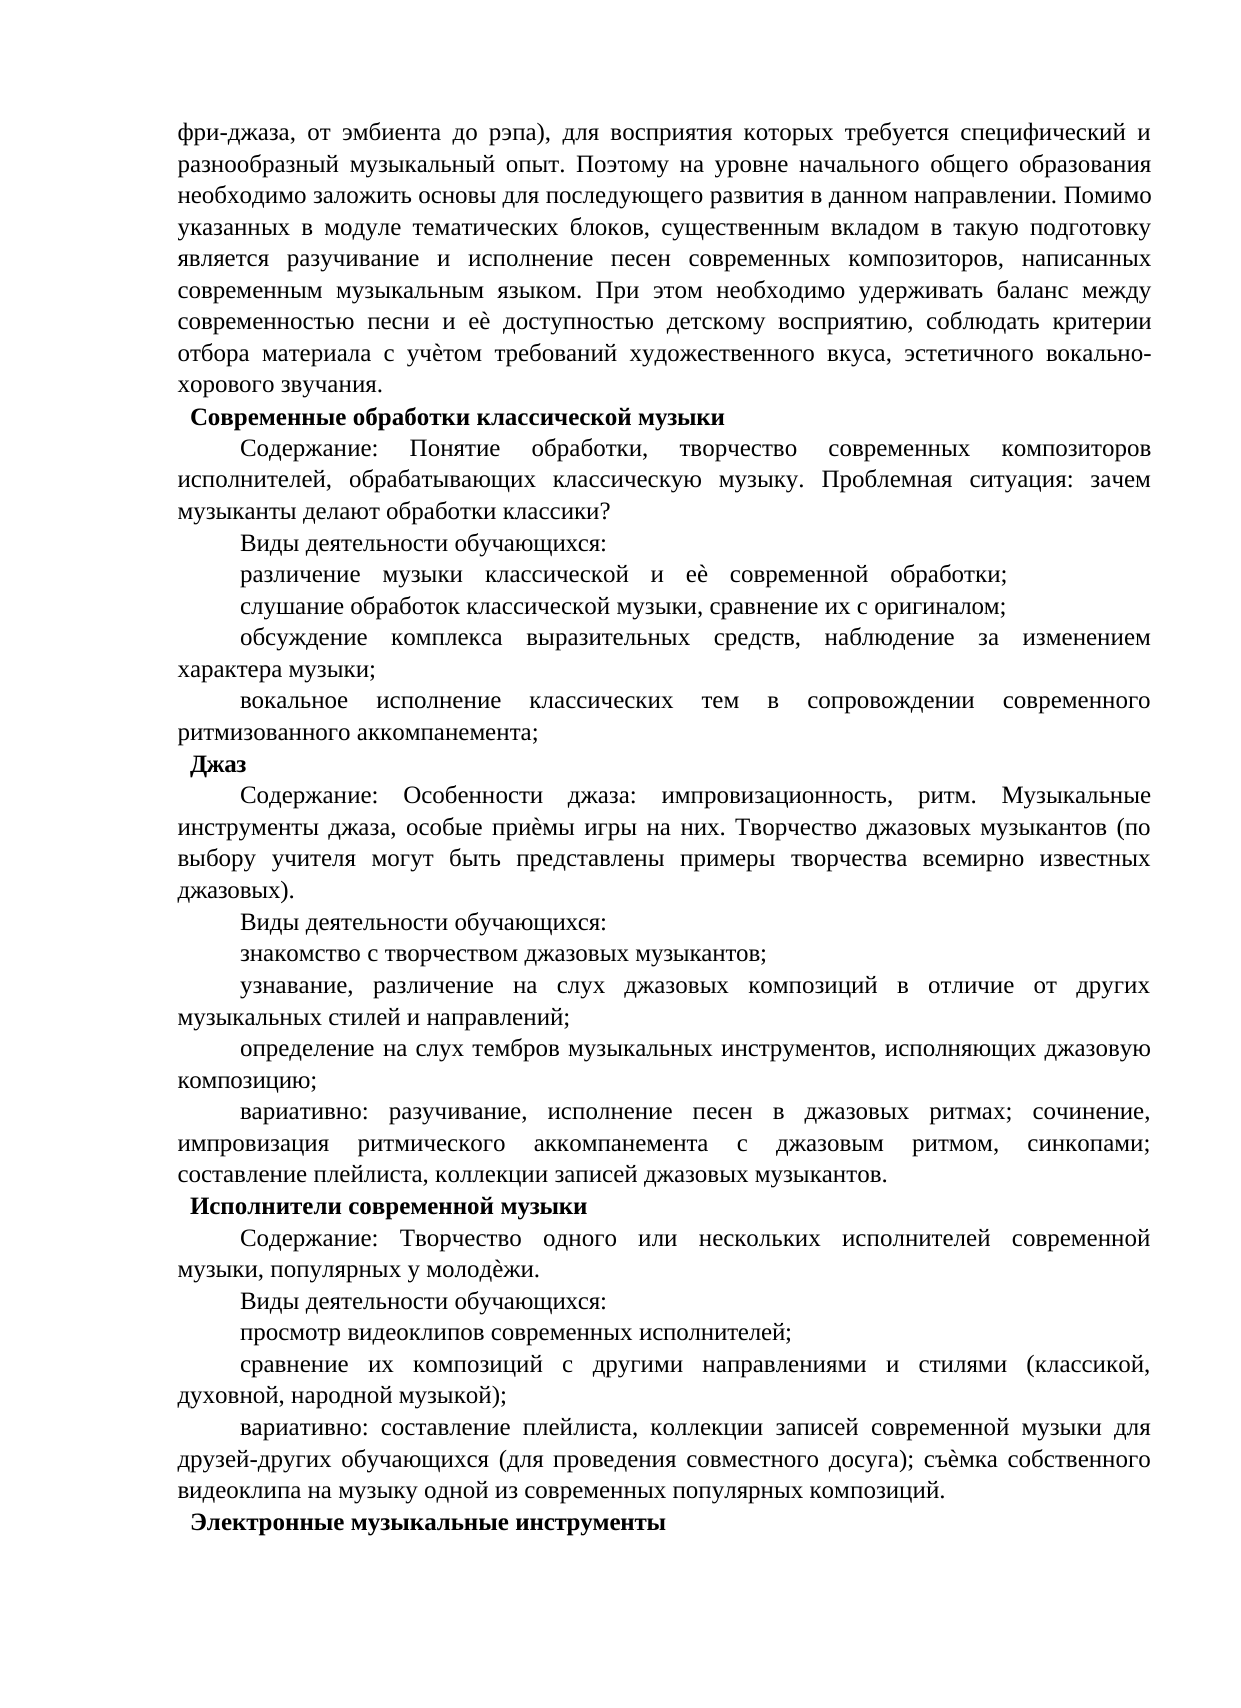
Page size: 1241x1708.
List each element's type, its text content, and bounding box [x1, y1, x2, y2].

subtitle Исполнители современной музыки [190, 1191, 1163, 1220]
text знакомство с творчеством джазовых музыкантов; [240, 938, 1163, 967]
text различение музыки классической и еѐ современной обработки; слушание обработок классической музыки, сравнение их с оригиналом; [240, 559, 1008, 619]
text просмотр видеоклипов современных исполнителей; [240, 1317, 1163, 1346]
text вокальное исполнение классических тем в сопровождении современного ритмизованного аккомпанемента; [177, 686, 1152, 746]
text обсуждение комплекса выразительных средств, наблюдение за изменением характера музыки; [177, 622, 1151, 683]
text фри-джаза, от эмбиента до рэпа), для восприятия которых требуется специфический и разнообразный музыкальный опыт. Поэтому на уровне начального общего образования необходимо заложить основы для последующего развития в данном направлении. Помимо указанных в модуле тематических блоков, существенным вкладом в такую подготовку является разучивание и исполнение песен современных композиторов, написанных современным музыкальным языком. При этом необходимо удерживать баланс между современностью песни и еѐ доступностью детскому восприятию, соблюдать критерии отбора материала с учѐтом требований художественного вкуса, эстетичного вокально- хорового звучания. [177, 117, 1152, 398]
text Виды деятельности обучающихся: [240, 1286, 1163, 1314]
text узнавание, различение на слух джазовых композиций в отличие от других музыкальных стилей и направлений; [177, 970, 1151, 1030]
subtitle Джаз [190, 749, 1163, 778]
text Виды деятельности обучающихся: [240, 907, 1163, 935]
subtitle Электронные музыкальные инструменты [190, 1507, 1163, 1536]
text Содержание: Особенности джаза: импровизационность, ритм. Музыкальные инструменты джаза, особые приѐмы игры на них. Творчество джазовых музыкантов (по выбору учителя могут быть представлены примеры творчества всемирно известных джазовых). [177, 780, 1152, 904]
subtitle Современные обработки классической музыки [190, 402, 1163, 431]
text вариативно: составление плейлиста, коллекции записей современной музыки для друзей-других обучающихся (для проведения совместного досуга); съѐмка собственного видеоклипа на музыку одной из современных популярных композиций. [177, 1412, 1151, 1504]
text Содержание: Понятие обработки, творчество современных композиторов исполнителей, обрабатывающих классическую музыку. Проблемная ситуация: зачем музыканты делают обработки классики? [177, 433, 1152, 525]
text Виды деятельности обучающихся: [240, 528, 1163, 556]
text Содержание: Творчество одного или нескольких исполнителей современной музыки, популярных у молодѐжи. [177, 1223, 1151, 1283]
text сравнение их композиций с другими направлениями и стилями (классикой, духовной, народной музыкой); [177, 1349, 1151, 1409]
text определение на слух тембров музыкальных инструментов, исполняющих джазовую композицию; [177, 1033, 1152, 1093]
text вариативно: разучивание, исполнение песен в джазовых ритмах; сочинение, импровизация ритмического аккомпанемента с джазовым ритмом, синкопами; составление плейлиста, коллекции записей джазовых музыкантов. [177, 1096, 1151, 1188]
